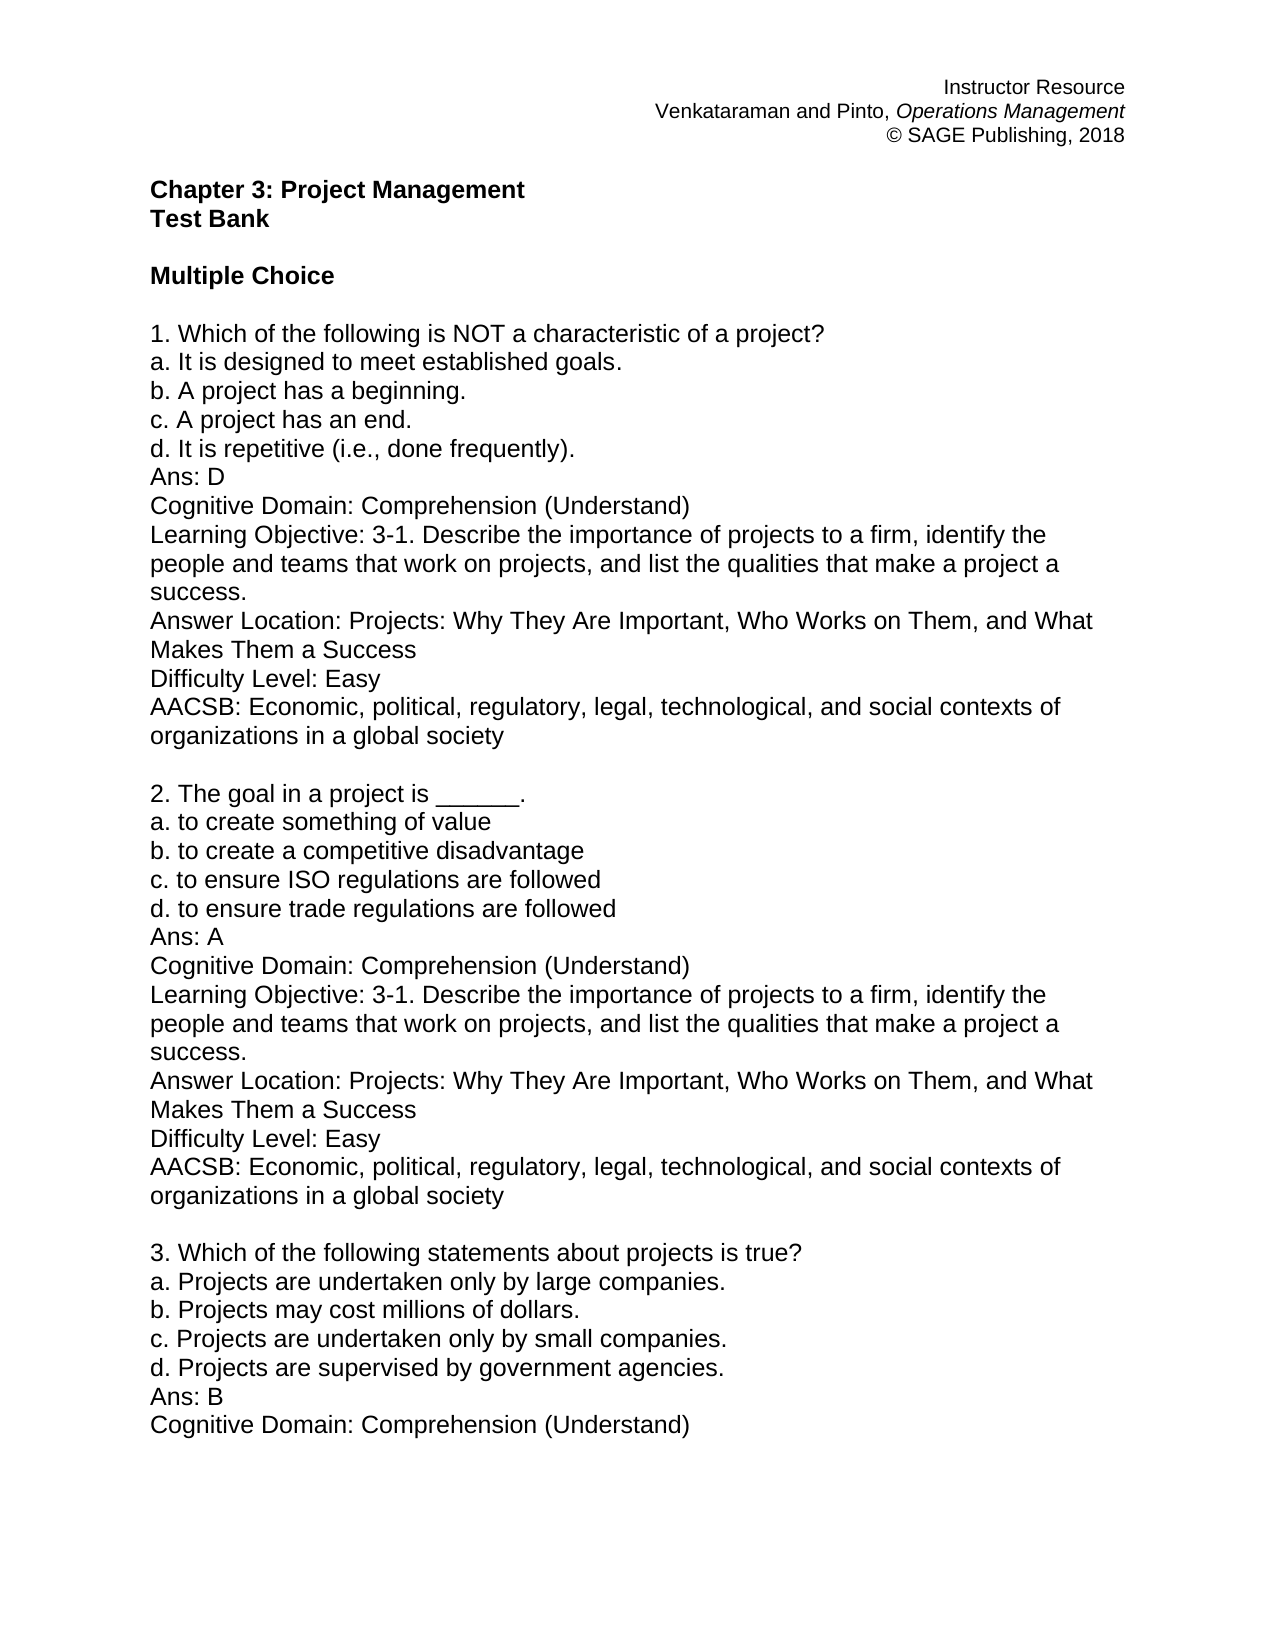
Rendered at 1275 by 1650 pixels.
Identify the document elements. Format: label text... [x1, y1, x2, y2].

text a. Projects are undertaken only by large companies. [150, 1267, 1125, 1295]
text Answer Location: Projects: Why They Are Important, Who Works on Them, and What Makes Them a Success [150, 1066, 1125, 1124]
text c. A project has an end. [150, 405, 1125, 434]
text AACSB: Economic, political, regulatory, legal, technological, and social contexts of organizations in a global society [150, 692, 1125, 750]
text a. to create something of value [150, 807, 1125, 836]
text Difficulty Level: Easy [150, 1124, 1125, 1152]
text b. A project has a beginning. [150, 376, 1125, 405]
text Cognitive Domain: Comprehension (Understand) [150, 491, 1125, 520]
text Ans: A [150, 922, 1125, 951]
text b. Projects may cost millions of dollars. [150, 1295, 1125, 1324]
text Cognitive Domain: Comprehension (Understand) [150, 951, 1125, 980]
text d. It is repetitive (i.e., done frequently). [150, 434, 1125, 462]
text Multiple Choice [150, 261, 1125, 290]
text 2. The goal in a project is ______. [150, 779, 1125, 807]
text d. to ensure trade regulations are followed [150, 894, 1125, 922]
text Answer Location: Projects: Why They Are Important, Who Works on Them, and What Makes Them a Success [150, 606, 1125, 664]
text Chapter 3: Project Management [150, 175, 1125, 204]
text b. to create a competitive disadvantage [150, 836, 1125, 865]
text Test Bank [150, 204, 1125, 232]
text Learning Objective: 3-1. Describe the importance of projects to a firm, identify the people and teams that work on projects, and list the qualities that make a project a success. [150, 520, 1125, 606]
text 1. Which of the following is NOT a characteristic of a project? [150, 319, 1125, 347]
text Ans: D [150, 462, 1125, 491]
text a. It is designed to meet established goals. [150, 347, 1125, 376]
text c. Projects are undertaken only by small companies. [150, 1324, 1125, 1353]
text c. to ensure ISO regulations are followed [150, 865, 1125, 894]
text Cognitive Domain: Comprehension (Understand) [150, 1410, 1125, 1439]
text Learning Objective: 3-1. Describe the importance of projects to a firm, identify the people and teams that work on projects, and list the qualities that make a project a success. [150, 980, 1125, 1066]
text Difficulty Level: Easy [150, 664, 1125, 692]
text AACSB: Economic, political, regulatory, legal, technological, and social contexts of organizations in a global society [150, 1152, 1125, 1210]
text Ans: B [150, 1382, 1125, 1410]
text 3. Which of the following statements about projects is true? [150, 1238, 1125, 1267]
text d. Projects are supervised by government agencies. [150, 1353, 1125, 1382]
